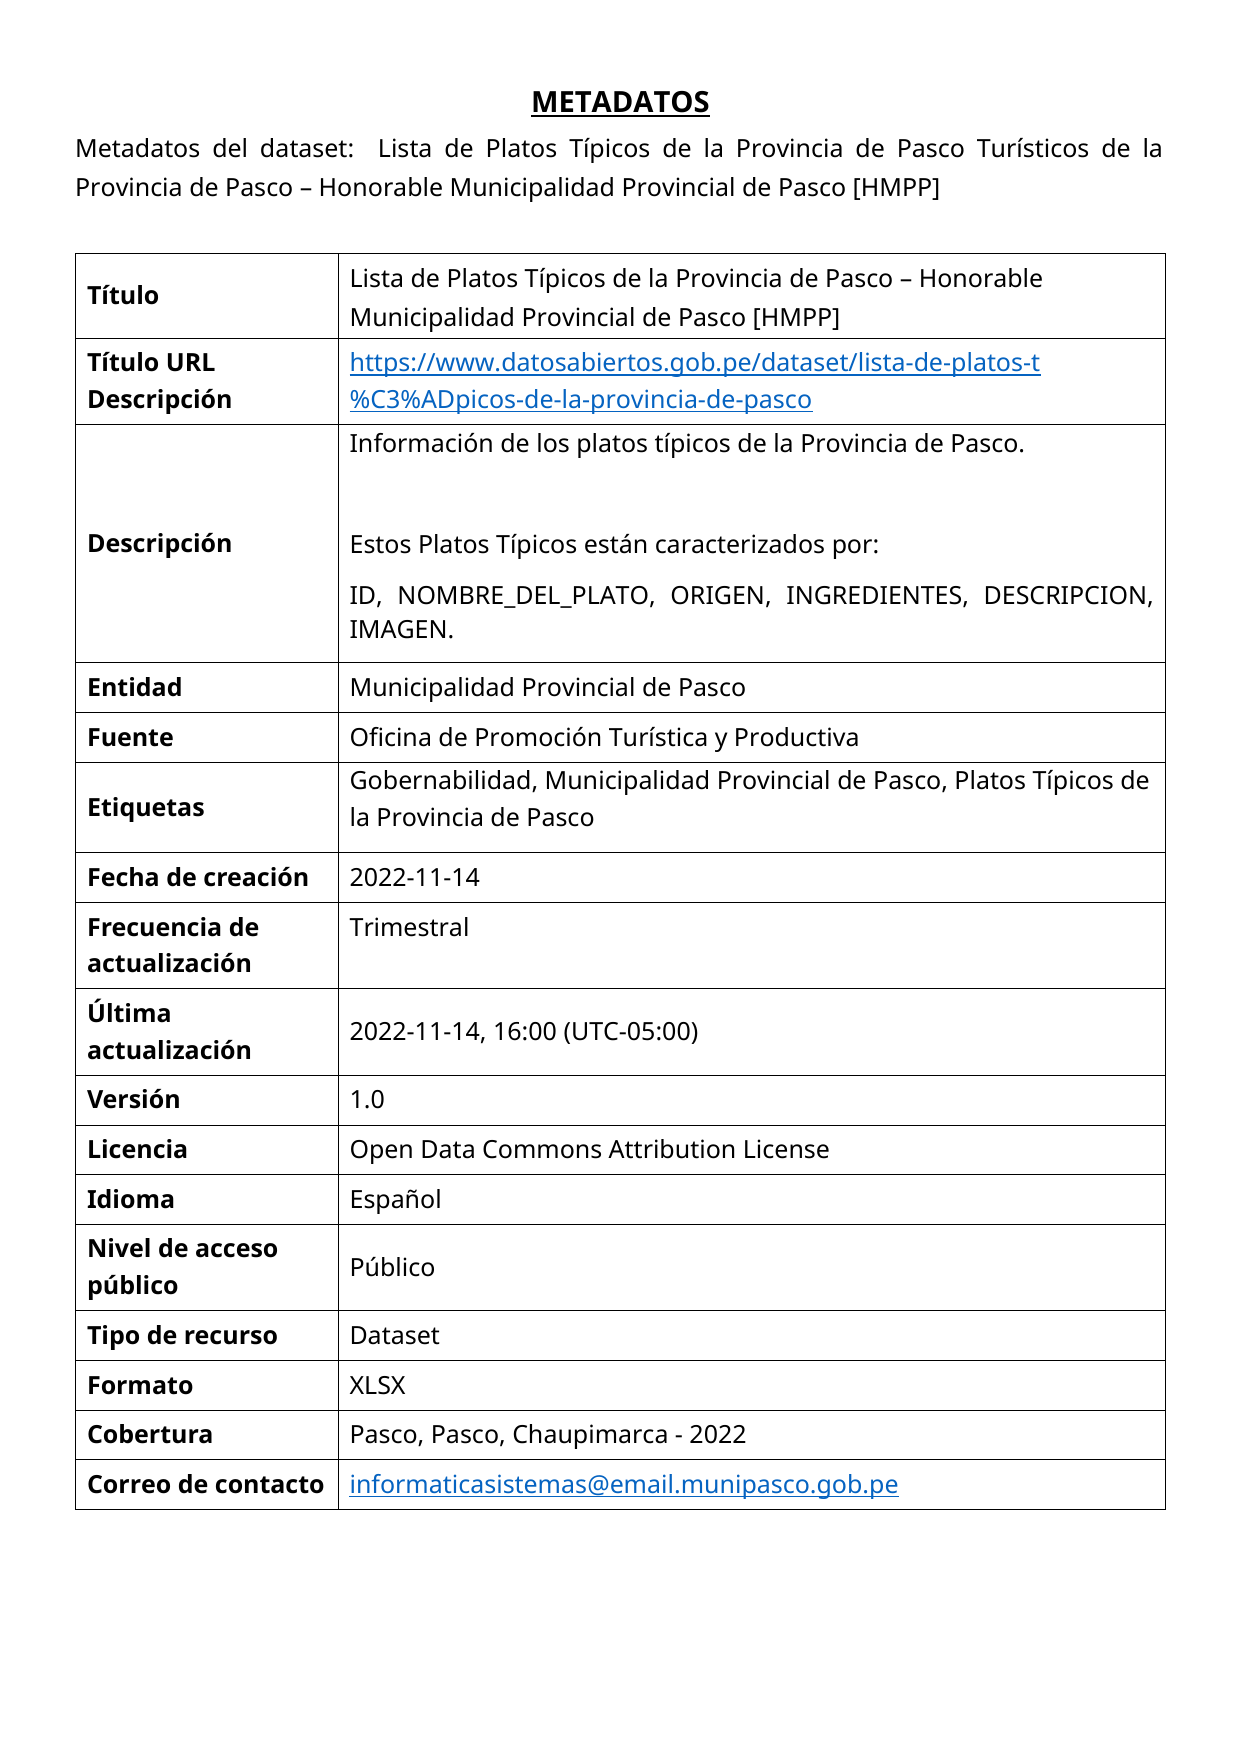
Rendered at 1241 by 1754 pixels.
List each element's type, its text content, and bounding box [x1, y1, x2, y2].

table_cell Tipo de recurso [76, 1311, 338, 1360]
table_cell Municipalidad Provincial de Pasco [339, 663, 1165, 712]
table_cell XLSX [339, 1361, 1165, 1410]
table_cell Open Data Commons Attribution License [339, 1126, 1165, 1174]
table_cell Oficina de Promoción Turística y Productiva [339, 713, 1165, 762]
table_cell Trimestral [339, 903, 1165, 988]
table_cell Gobernabilidad, Municipalidad Provincial de Pasco, Platos Típicos de la Provincia de Pasco [339, 763, 1165, 852]
table_cell Etiquetas [76, 763, 338, 852]
table_cell Licencia [76, 1126, 338, 1174]
table_cell Cobertura [76, 1411, 338, 1459]
table_cell 2022-11-14 [339, 853, 1165, 902]
table_cell Descripción [76, 425, 338, 662]
table_cell Última actualización [76, 989, 338, 1075]
table_cell Público [339, 1225, 1165, 1310]
text METADATOS [75, 81, 1165, 121]
table_cell https://www.datosabiertos.gob.pe/dataset/lista-de-platos-t%C3%ADpicos-de-la-provincia-de-pasco [339, 339, 1165, 424]
table_cell Fecha de creación [76, 853, 338, 902]
text Metadatos del dataset: Lista de Platos Típicos de la Provincia de Pasco Turísticos de la Provincia de Pasco – Honorable Municipalidad Provincial de Pasco [HMPP] [75, 130, 1165, 203]
table_cell Versión [76, 1076, 338, 1124]
table_cell Entidad [76, 663, 338, 712]
table_cell Fuente [76, 713, 338, 762]
table_cell 1.0 [339, 1076, 1165, 1124]
table_cell 2022-11-14, 16:00 (UTC-05:00) [339, 989, 1165, 1075]
table_cell informaticasistemas@email.munipasco.gob.pe [339, 1460, 1165, 1509]
table_cell Nivel de acceso público [76, 1225, 338, 1310]
table_cell Dataset [339, 1311, 1165, 1360]
table_cell Español [339, 1175, 1165, 1224]
table_cell Frecuencia de actualización [76, 903, 338, 988]
table_cell Pasco, Pasco, Chaupimarca - 2022 [339, 1411, 1165, 1459]
table_header Lista de Platos Típicos de la Provincia de Pasco – Honorable Municipalidad Provincial de Pasco [HMPP] [339, 254, 1165, 338]
table_cell Información de los platos típicos de la Provincia de Pasco. Estos Platos Típicos están caracterizados por: ID, NOMBRE_DEL_PLATO, ORIGEN, INGREDIENTES, DESCRIPCION, IMAGEN. [339, 425, 1165, 662]
table_cell Formato [76, 1361, 338, 1410]
table_cell Correo de contacto [76, 1460, 338, 1509]
table_header Título [76, 254, 338, 338]
table_cell Título URL Descripción [76, 339, 338, 424]
table_cell Idioma [76, 1175, 338, 1224]
